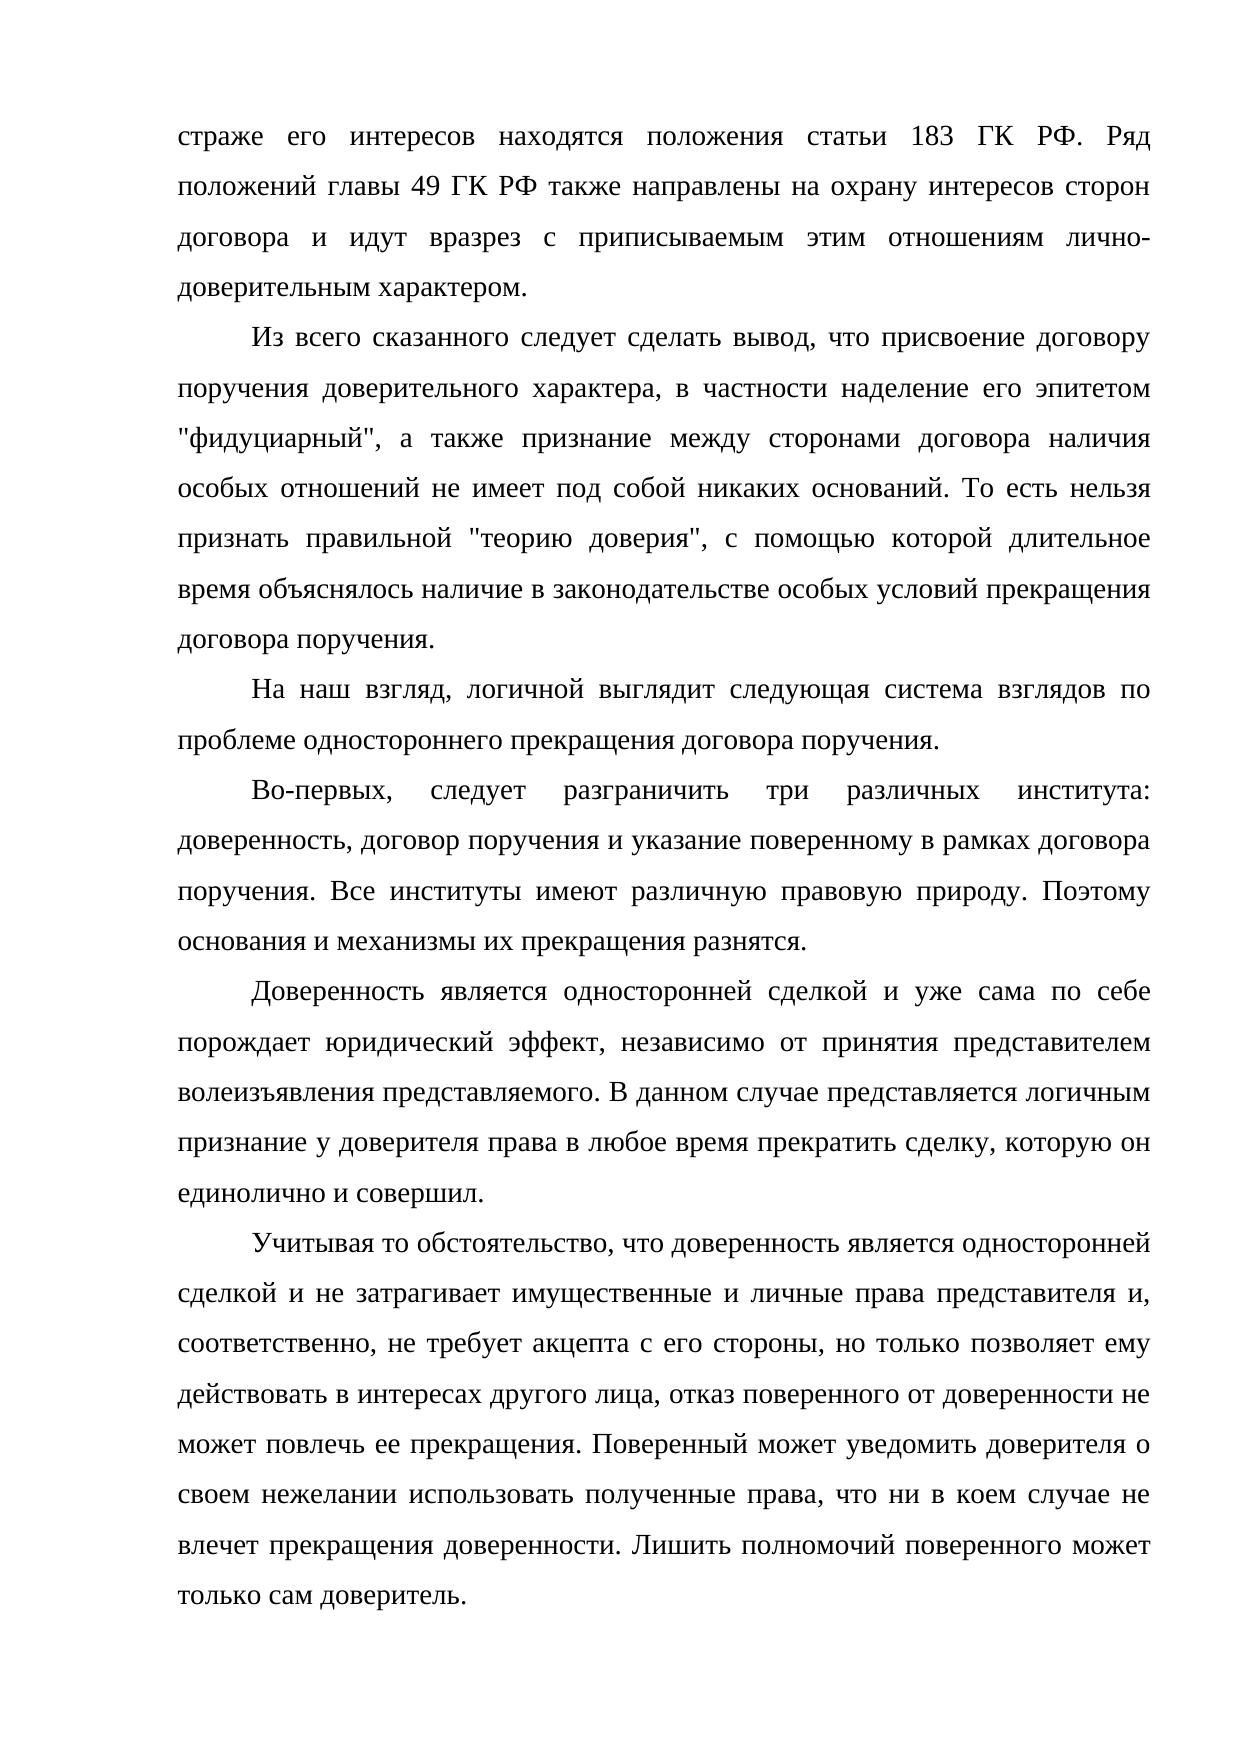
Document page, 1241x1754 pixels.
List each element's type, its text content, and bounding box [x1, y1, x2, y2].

text Учитывая то обстоятельство, что доверенность является односторонней сделкой и не затрагивает имущественные и личные права представителя и, соответственно, не требует акцепта с его стороны, но только позволяет ему действовать в интересах другого лица, отказ поверенного от доверенности не может повлечь ее прекращения. Поверенный может уведомить доверителя о своем нежелании использовать полученные права, что ни в коем случае не влечет прекращения доверенности. Лишить полномочий поверенного может только сам доверитель. [177, 1225, 1152, 1611]
text На наш взгляд, логичной выглядит следующая система взглядов по проблеме одностороннего прекращения договора поручения. [177, 672, 1152, 755]
text Во-первых, следует разграничить три различных института: доверенность, договор поручения и указание поверенному в рамках договора поручения. Все институты имеют различную правовую природу. Поэтому основания и механизмы их прекращения разнятся. [177, 772, 1152, 957]
text Из всего сказанного следует сделать вывод, что присвоение договору поручения доверительного характера, в частности наделение его эпитетом "фидуциарный", а также признание между сторонами договора наличия особых отношений не имеет под собой никаких оснований. То есть нельзя признать правильной "теорию доверия", с помощью которой длительное время объяснялось наличие в законодательстве особых условий прекращения договора поручения. [177, 319, 1152, 655]
text Доверенность является односторонней сделкой и уже сама по себе порождает юридический эффект, независимо от принятия представителем волеизъявления представляемого. В данном случае представляется логичным признание у доверителя права в любое время прекратить сделку, которую он единолично и совершил. [177, 973, 1152, 1208]
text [177, 118, 1152, 303]
